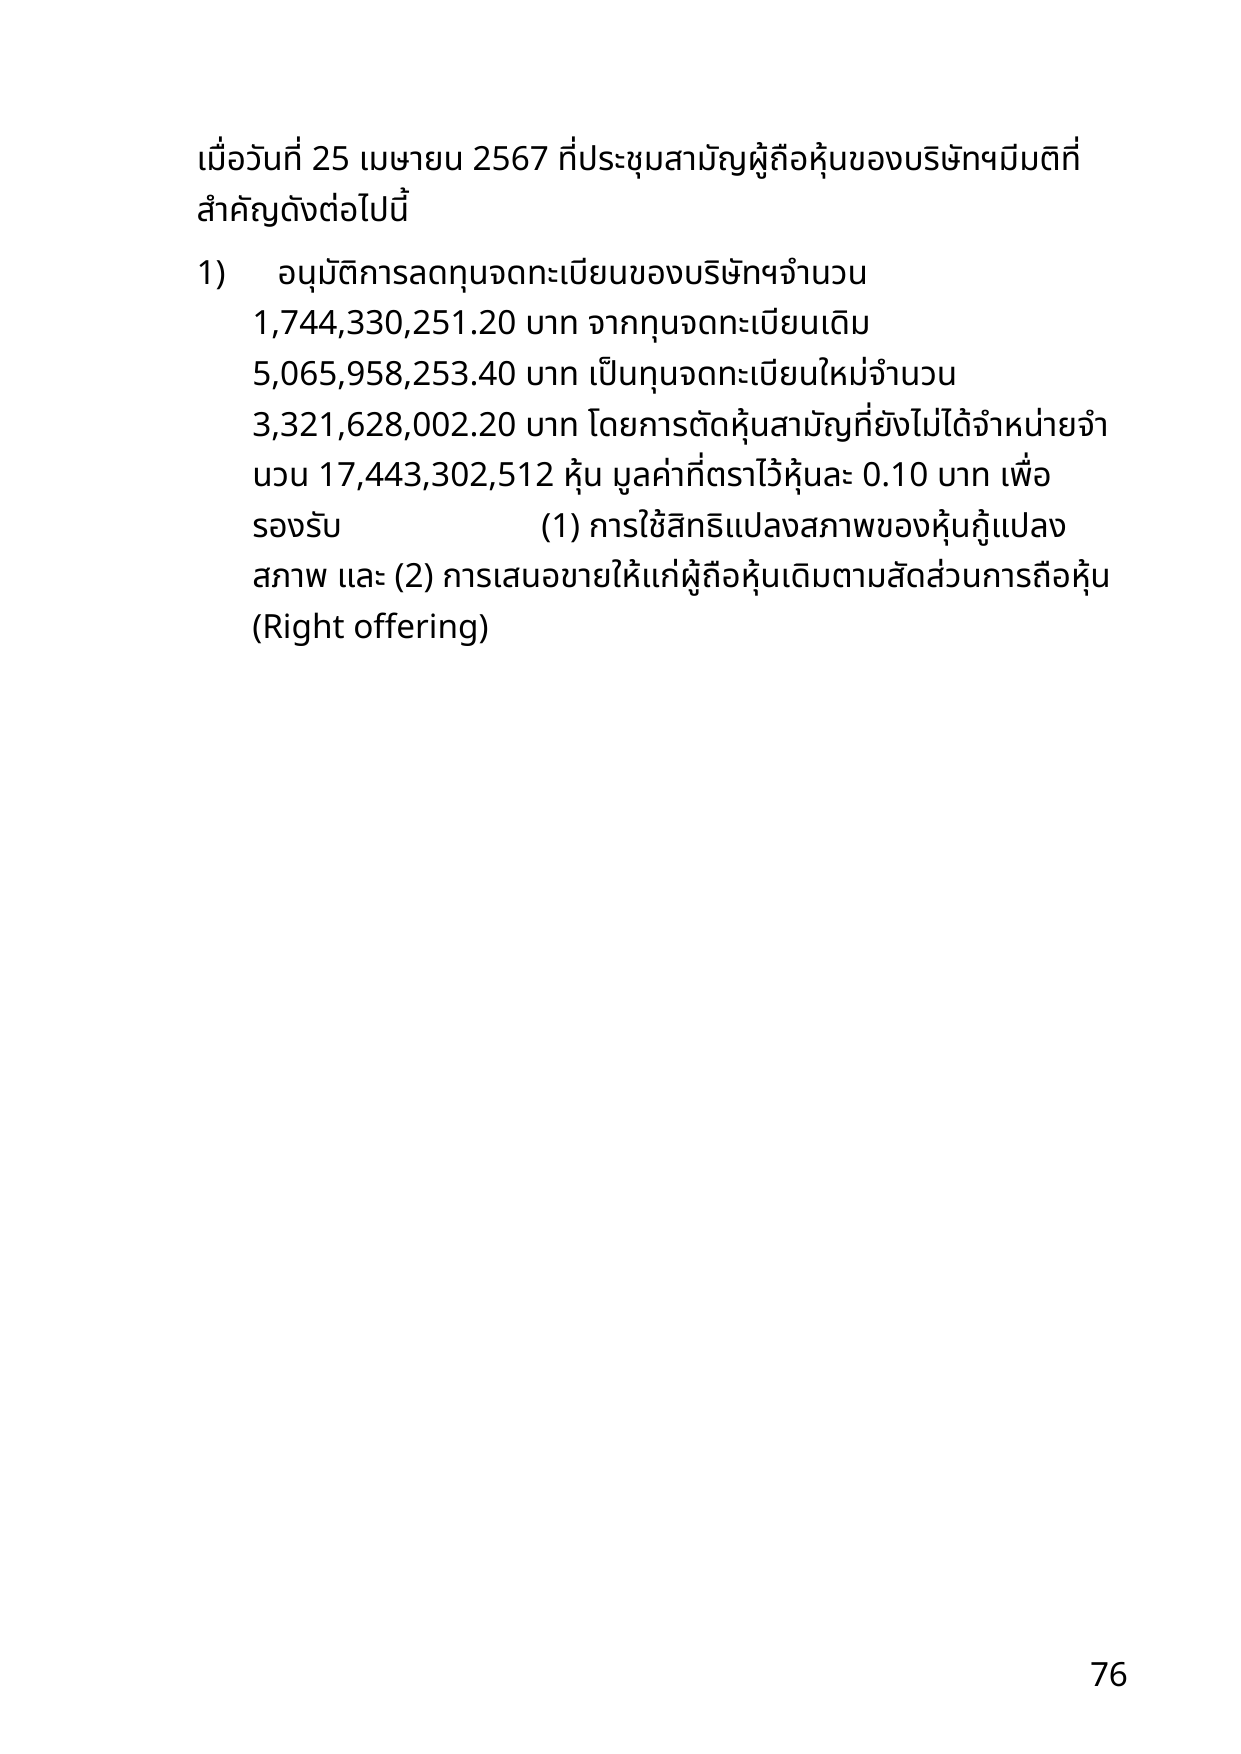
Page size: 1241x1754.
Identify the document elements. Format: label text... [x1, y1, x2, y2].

text เมื่อวันที่ 25 เมษายน 2567 ที่ประชุมสามัญผู้ถือหุ้นของบริษัทฯมีมติที่สำคัญดังต่อไปนี้ [196, 135, 1128, 236]
text 1) อนุมัติการลดทุนจดทะเบียนของบริษัทฯจํานวน 1,744,330,251.20 บาท จากทุนจดทะเบียนเดิม 5,065,958,253.40 บาท เป็นทุนจดทะเบียนใหม่จํานวน 3,321,628,002.20 บาท โดยการตัดหุ้นสามัญที่ยังไม่ได้จำหน่ายจํานวน 17,443,302,512 หุ้น มูลค่าที่ตราไว้หุ้นละ 0.10 บาท เพื่อรองรับ (1) การใช้สิทธิแปลงสภาพของหุ้นกู้แปลงสภาพ และ (2) การเสนอขายให้แก่ผู้ถือหุ้นเดิมตามสัดส่วนการถือหุ้น (Right offering) [196, 248, 1128, 648]
